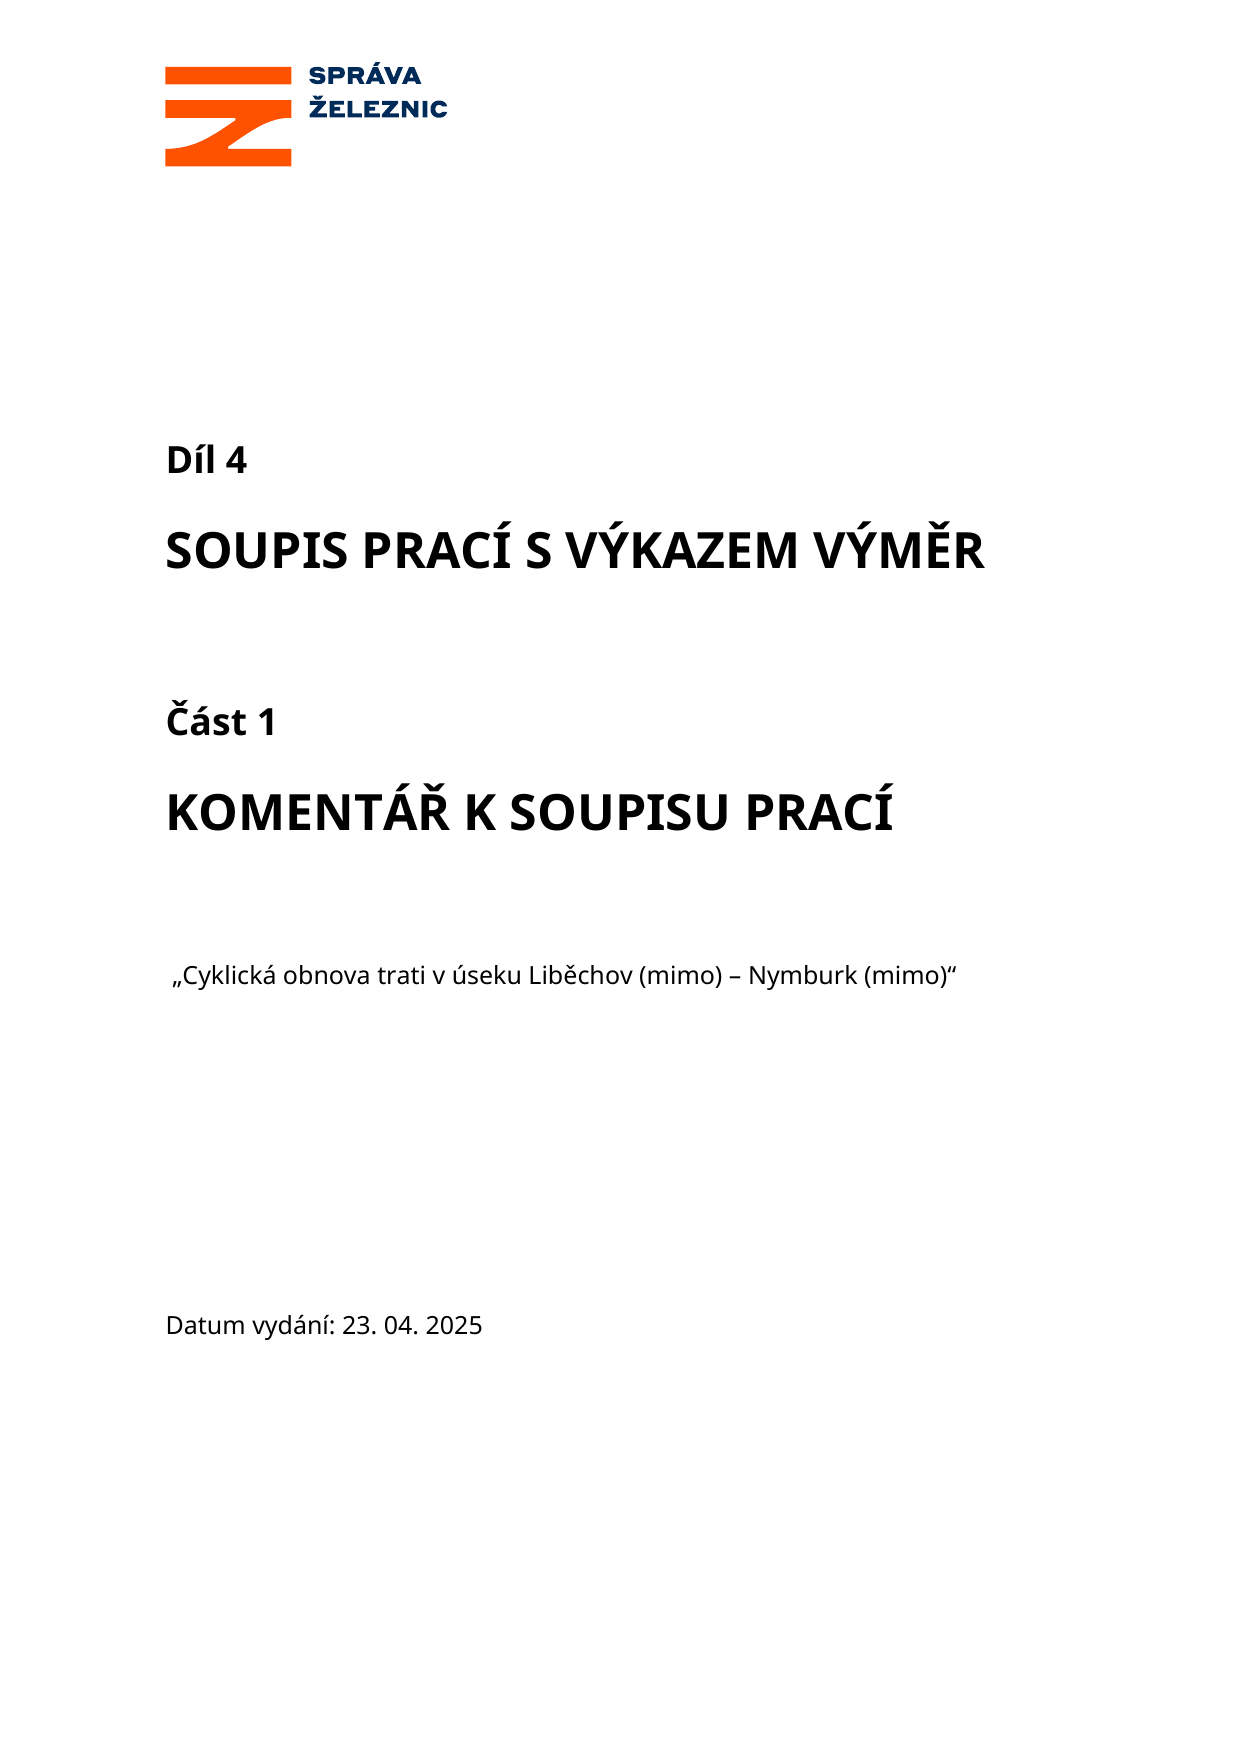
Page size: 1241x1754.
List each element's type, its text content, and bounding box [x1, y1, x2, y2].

text Část 1 [165, 696, 1075, 747]
text Datum vydání: 23. 04. 2025 [165, 1307, 1075, 1341]
text Díl 4 [165, 433, 1075, 484]
text KOMENTÁŘ K SOUPISU PRACÍ [165, 777, 1075, 845]
text SOUPIS PRACÍ S VÝKAZEM VÝMĚR [165, 514, 1075, 583]
